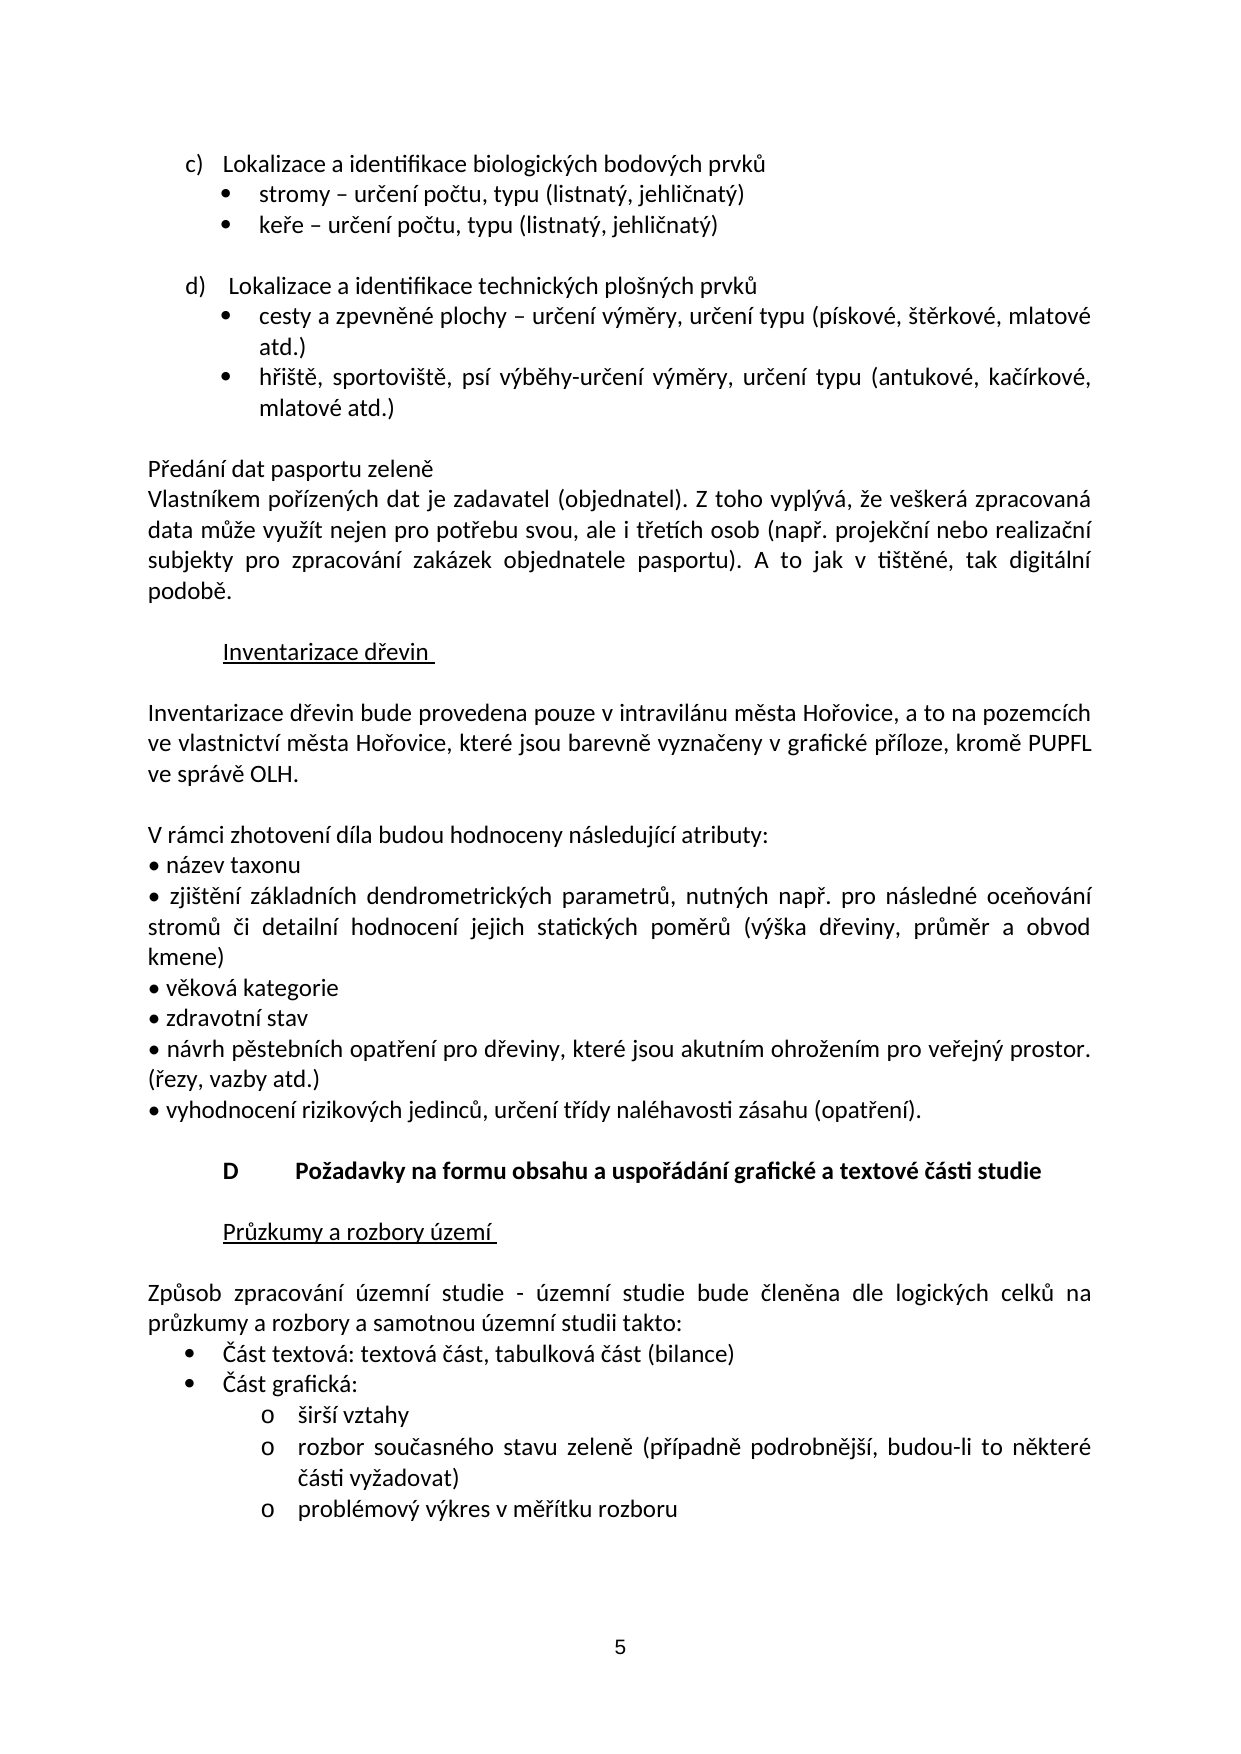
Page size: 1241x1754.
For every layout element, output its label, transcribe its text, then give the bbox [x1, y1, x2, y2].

list cesty a zpevněné plochy – určení výměry, určení typu (pískové, štěrkové, mlatové atd.) [221, 300, 1092, 361]
list rozbor současného stavu zeleně (případně podrobnější, budou-li to některé části vyžadovat) [260, 1431, 1092, 1493]
text V rámci zhotovení díla budou hodnoceny následující atributy: [148, 819, 1092, 850]
text • věková kategorie [148, 972, 1092, 1002]
list Část grafická: [185, 1368, 1092, 1399]
text • návrh pěstebních opatření pro dřeviny, které jsou akutním ohrožením pro veřejný prostor. (řezy, vazby atd.) [148, 1033, 1092, 1094]
list Lokalizace a identifikace technických plošných prvků [185, 270, 1092, 300]
list hřiště, sportoviště, psí výběhy-určení výměry, určení typu (antukové, kačírkové, mlatové atd.) [221, 361, 1092, 422]
text Předání dat pasportu zeleně [148, 453, 1092, 483]
text • zjištění základních dendrometrických parametrů, nutných např. pro následné oceňování stromů či detailní hodnocení jejich statických poměrů (výška dřeviny, průměr a obvod kmene) [148, 880, 1092, 972]
text • název taxonu [148, 850, 1092, 880]
text Inventarizace dřevin [223, 636, 1092, 667]
list širší vztahy [260, 1399, 1092, 1431]
text Vlastníkem pořízených dat je zadavatel (objednatel). Z toho vyplývá, že veškerá zpracovaná data může využít nejen pro potřebu svou, ale i třetích osob (např. projekční nebo realizační subjekty pro zpracování zakázek objednatele pasportu). A to jak v tištěné, tak digitální podobě. [148, 483, 1092, 606]
text • vyhodnocení rizikových jedinců, určení třídy naléhavosti zásahu (opatření). [148, 1094, 1092, 1124]
text D Požadavky na formu obsahu a uspořádání grafické a textové části studie [223, 1155, 1092, 1185]
list Lokalizace a identifikace biologických bodových prvků [185, 148, 1092, 178]
list Část textová: textová část, tabulková část (bilance) [185, 1338, 1092, 1368]
list problémový výkres v měřítku rozboru [260, 1493, 1092, 1525]
list stromy – určení počtu, typu (listnatý, jehličnatý) [221, 178, 1092, 209]
text Průzkumy a rozbory území [223, 1216, 1092, 1246]
text • zdravotní stav [148, 1002, 1092, 1033]
list keře – určení počtu, typu (listnatý, jehličnatý) [221, 209, 1092, 239]
text Způsob zpracování územní studie - územní studie bude členěna dle logických celků na průzkumy a rozbory a samotnou územní studii takto: [148, 1277, 1092, 1338]
text Inventarizace dřevin bude provedena pouze v intravilánu města Hořovice, a to na pozemcích ve vlastnictví města Hořovice, které jsou barevně vyznačeny v grafické příloze, kromě PUPFL ve správě OLH. [148, 697, 1092, 789]
